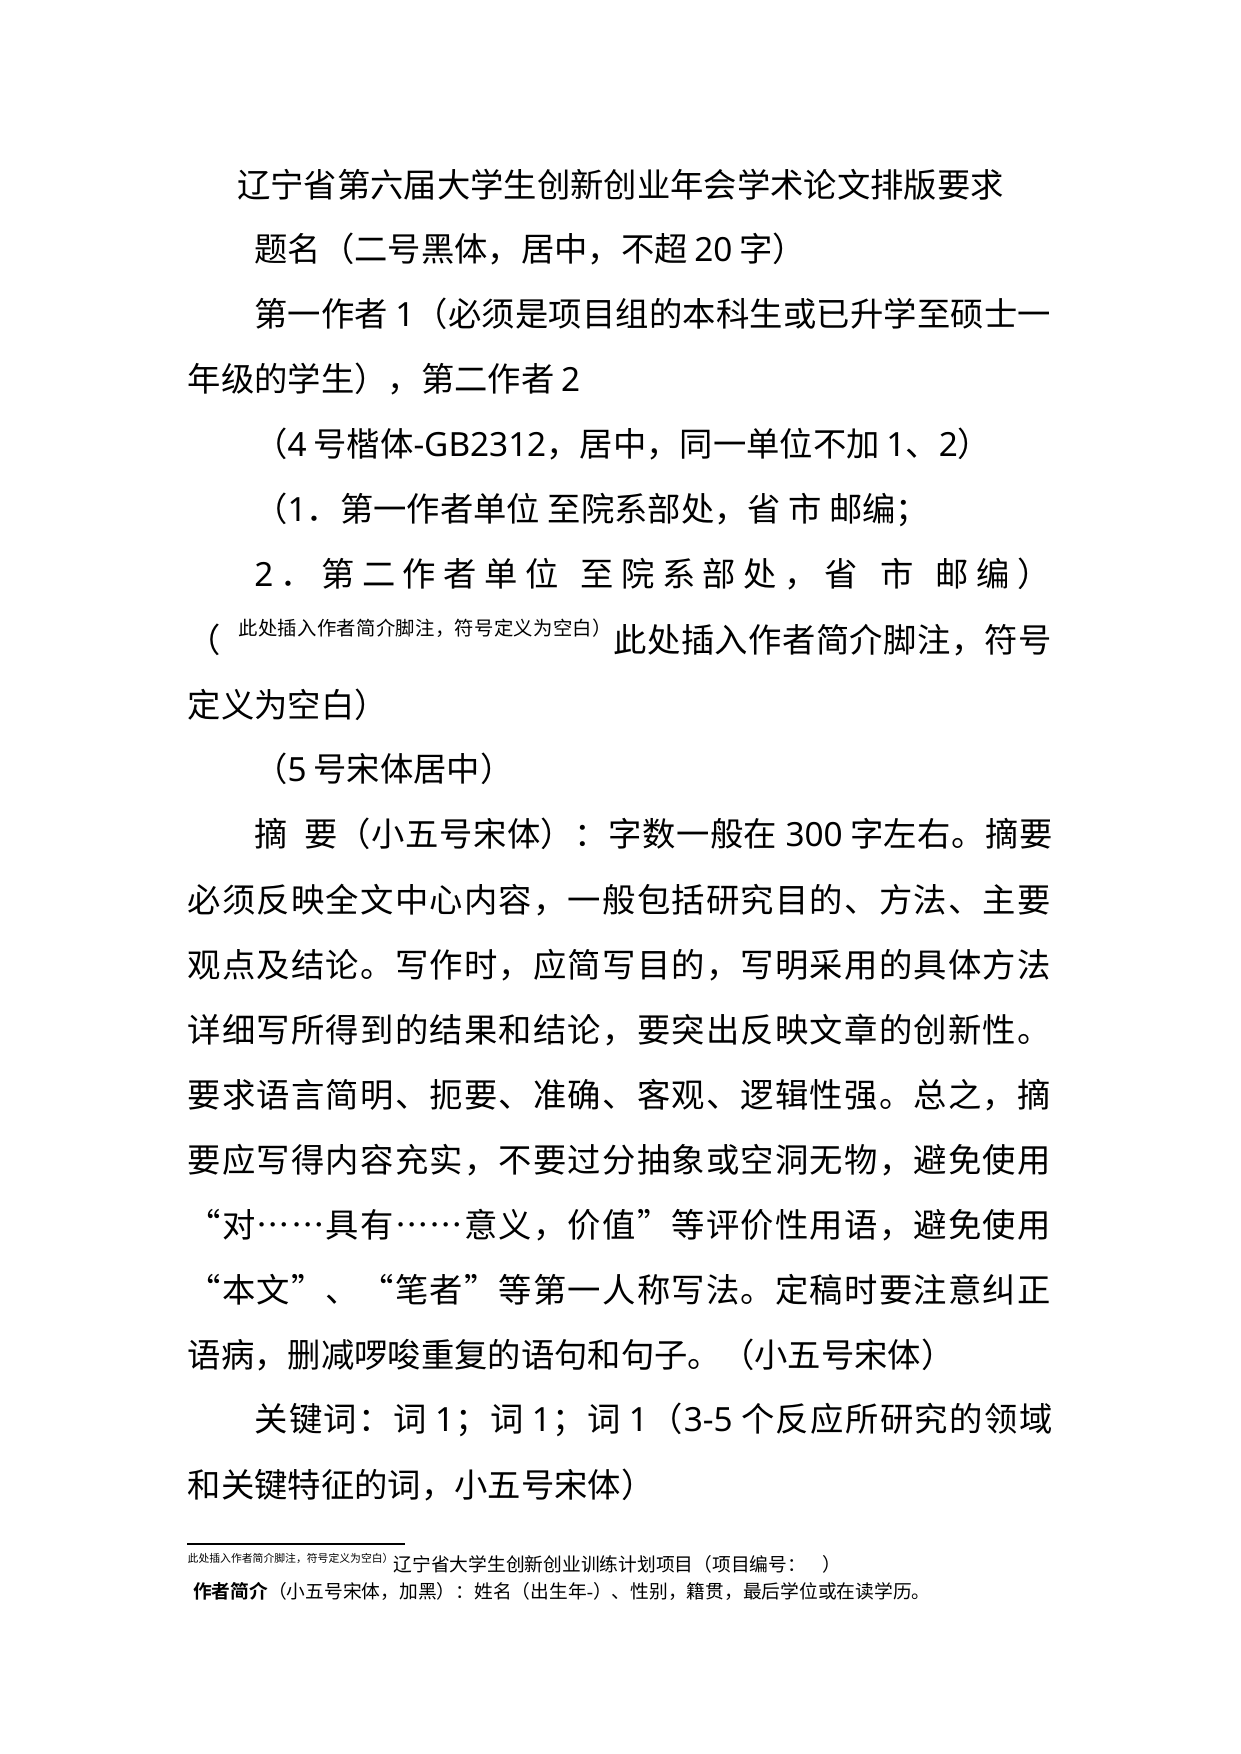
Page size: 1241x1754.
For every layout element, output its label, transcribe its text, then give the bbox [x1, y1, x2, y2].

text 题名（二号黑体，居中，不超20字） [187, 215, 1053, 280]
text 摘 要（小五号宋体）：字数一般在300字左右。摘要必须反映全文中心内容，一般包括研究目的、方法、主要观点及结论。写作时，应简写目的，写明采用的具体方法，详细写所得到的结果和结论，要突出反映文章的创新性。要求语言简明、扼要、准确、客观、逻辑性强。总之，摘要应写得内容充实，不要过分抽象或空洞无物，避免使用“对……具有……意义，价值”等评价性用语，避免使用“本文”、“笔者”等第一人称写法。定稿时要注意纠正语病，删减啰唆重复的语句和句子。（小五号宋体） [187, 800, 1053, 1385]
text 第一作者1（必须是项目组的本科生或已升学至硕士一年级的学生），第二作者2 [187, 280, 1053, 410]
text （1．第一作者单位 至院系部处，省 市 邮编； [187, 475, 1053, 540]
text 2．第二作者单位 至院系部处，省 市 邮编）（此处插入作者简介脚注，符号定义为空白） [187, 540, 1053, 735]
text 辽宁省第六届大学生创新创业年会学术论文排版要求 [187, 150, 1053, 215]
text 关键词：词1；词1；词1（3-5个反应所研究的领域和关键特征的词，小五号宋体） [187, 1385, 1053, 1515]
text （5号宋体居中） [187, 735, 1053, 800]
text （4号楷体-GB2312，居中，同一单位不加1、2） [187, 410, 1053, 475]
